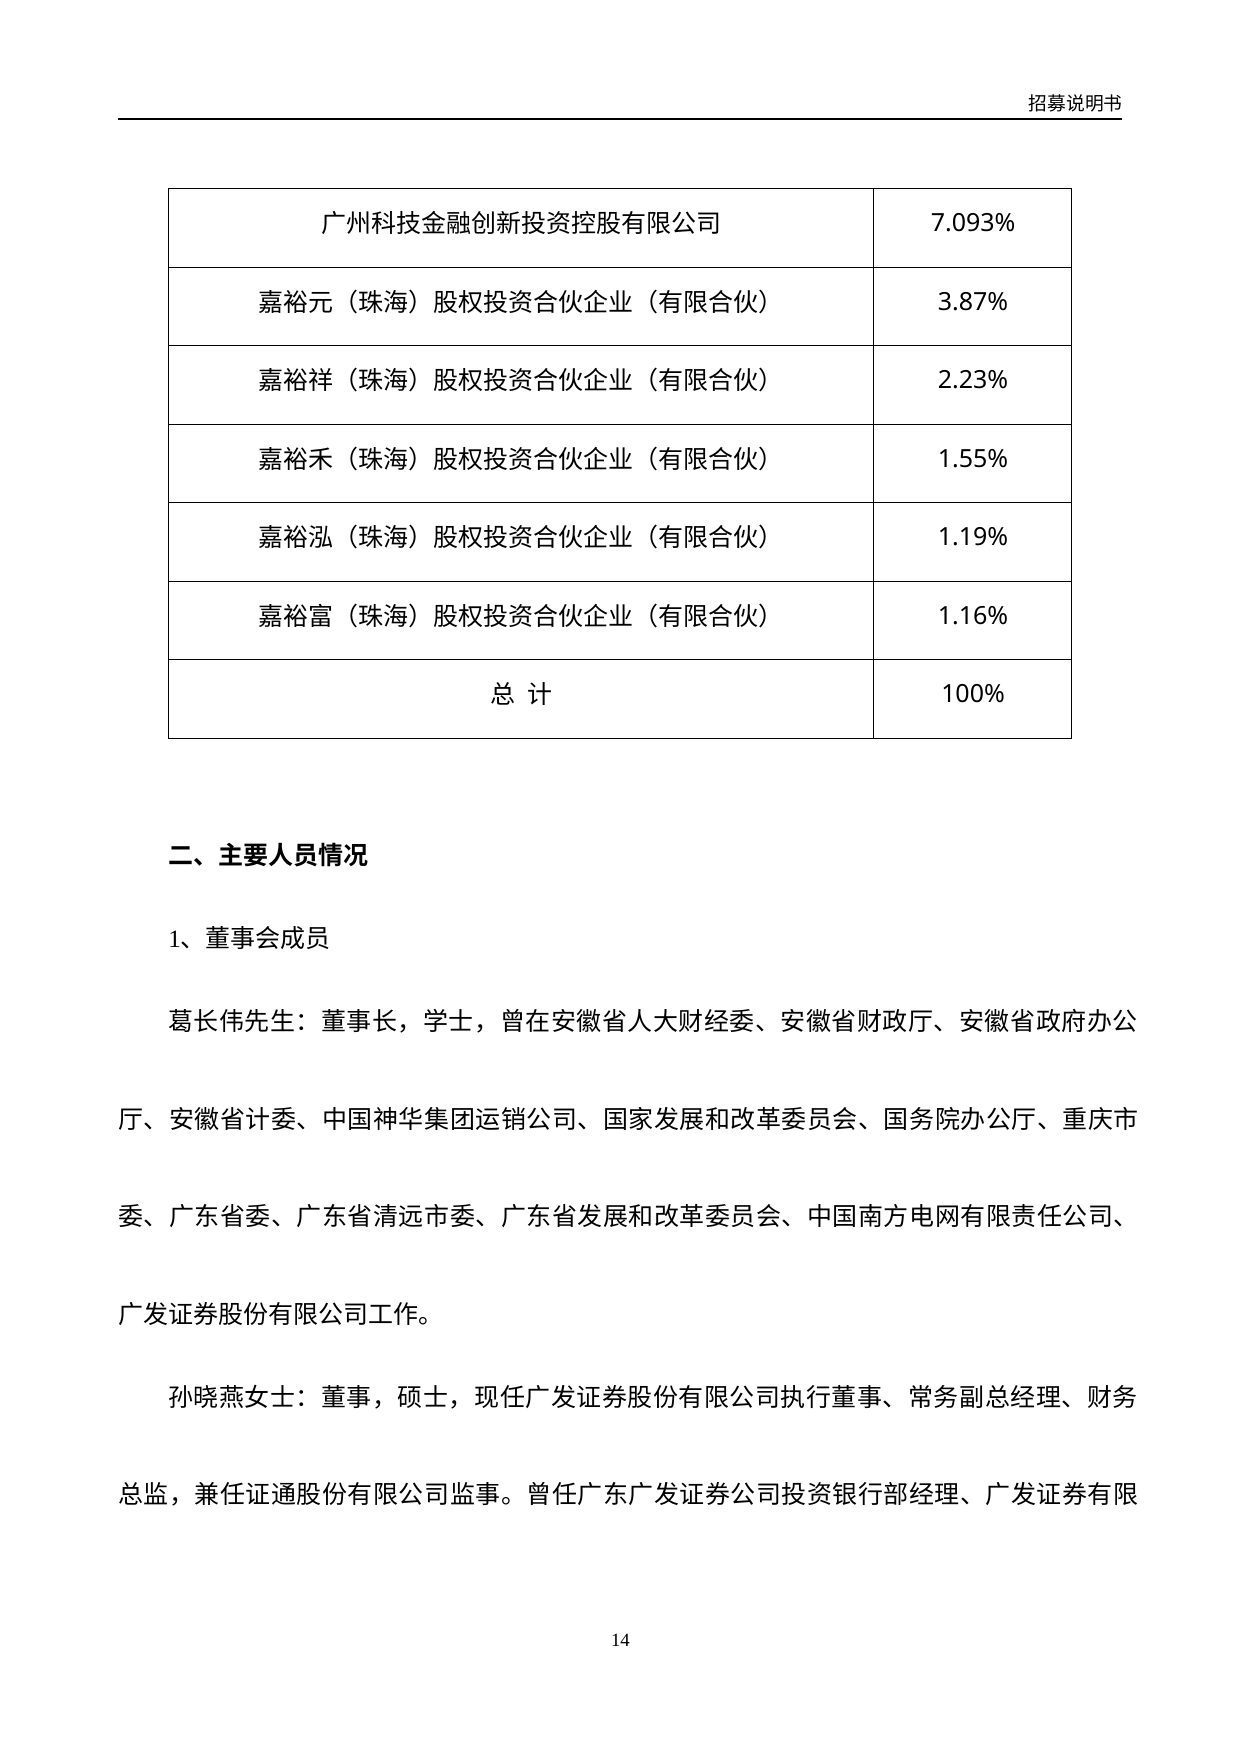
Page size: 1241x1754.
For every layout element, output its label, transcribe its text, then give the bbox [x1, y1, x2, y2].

text 二、主要人员情况 [118, 821, 1122, 886]
table_cell 嘉裕禾（珠海）股权投资合伙企业（有限合伙） [169, 425, 873, 502]
table_cell 总 计 [169, 660, 873, 738]
text 1、董事会成员 [118, 904, 1122, 969]
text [118, 1363, 1141, 1525]
table_cell 2.23% [874, 346, 1071, 424]
table_cell 7.093% [874, 189, 1071, 267]
table_cell 1.19% [874, 503, 1071, 581]
table_cell 100% [874, 660, 1071, 738]
table_cell 嘉裕富（珠海）股权投资合伙企业（有限合伙） [169, 582, 873, 659]
table_cell 嘉裕元（珠海）股权投资合伙企业（有限合伙） [169, 268, 873, 345]
table_cell 1.55% [874, 425, 1071, 502]
table_cell 嘉裕泓（珠海）股权投资合伙企业（有限合伙） [169, 503, 873, 581]
table_cell 嘉裕祥（珠海）股权投资合伙企业（有限合伙） [169, 346, 873, 424]
table_cell 3.87% [874, 268, 1071, 345]
text 葛长伟先生：董事长，学士，曾在安徽省人大财经委、安徽省财政厅、安徽省政府办公厅、安徽省计委、中国神华集团运销公司、国家发展和改革委员会、国务院办公厅、重庆市委、广东省委、广东省清远市委、广东省发展和改革委员会、中国南方电网有限责任公司、广发证券股份有限公司工作。 [118, 987, 1141, 1345]
table_cell 广州科技金融创新投资控股有限公司 [169, 189, 873, 267]
table_cell 1.16% [874, 582, 1071, 659]
